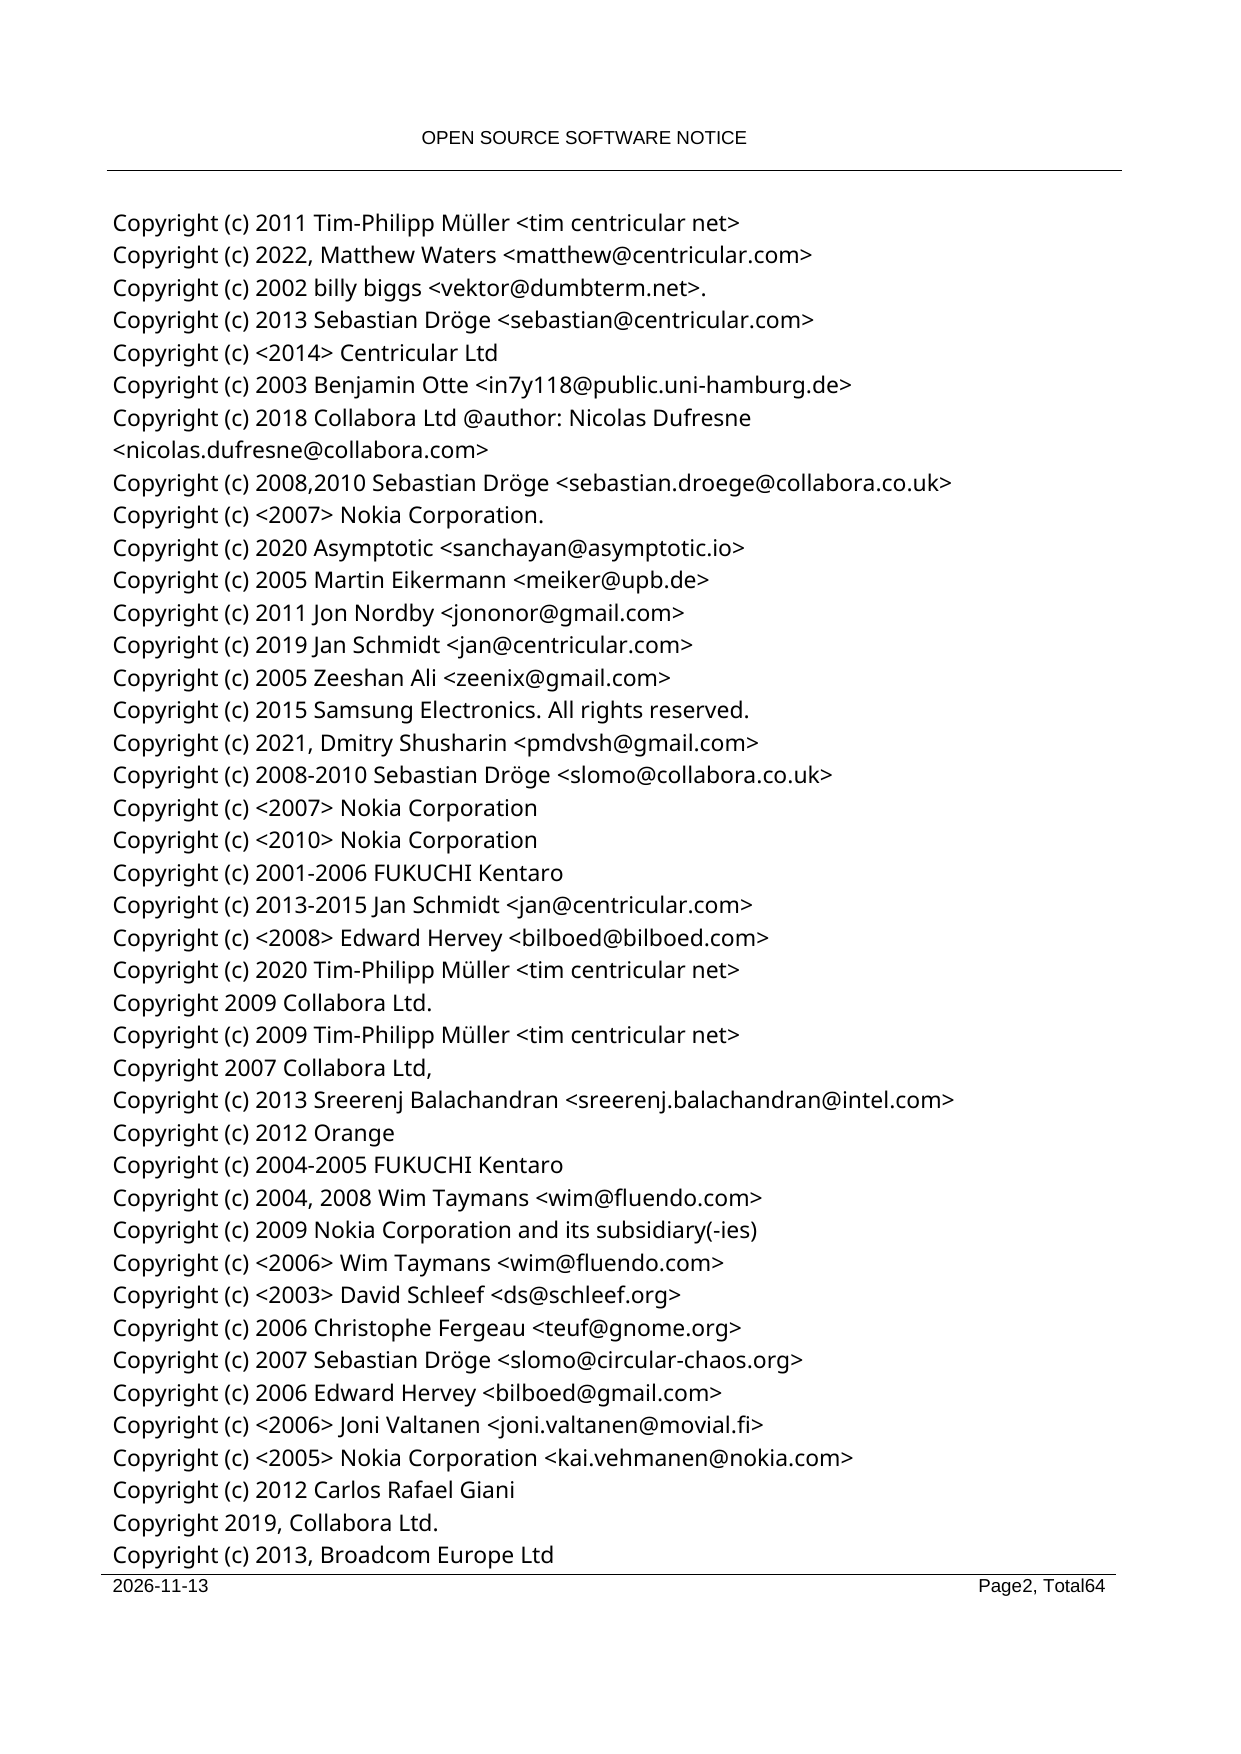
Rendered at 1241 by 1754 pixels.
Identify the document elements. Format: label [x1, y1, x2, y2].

text [112, 206, 1128, 1571]
